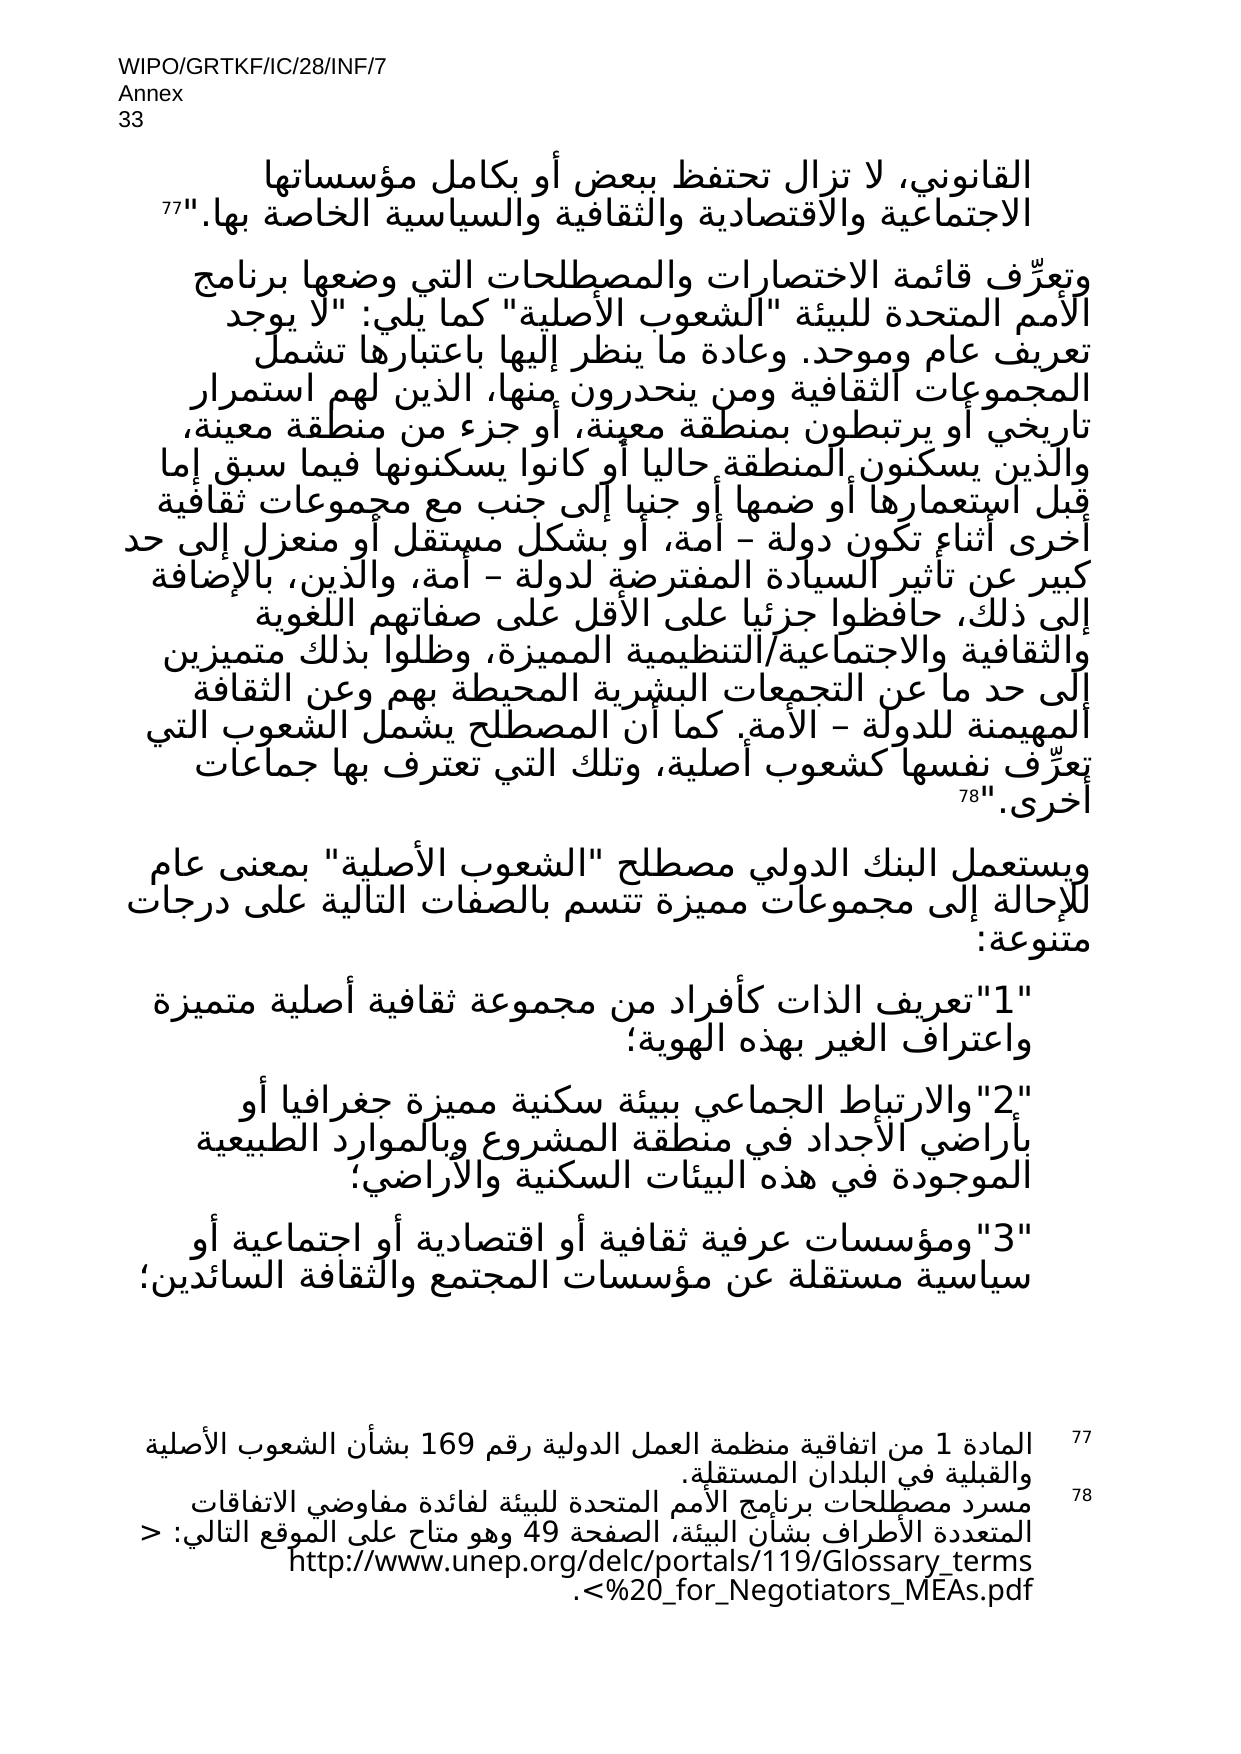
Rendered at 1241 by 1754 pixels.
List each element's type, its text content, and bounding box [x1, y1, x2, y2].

text "1" تعريف الذات كأفراد من مجموعة ثقافية أصلية متميزة واعتراف الغير بهذه الهوية؛ [118, 983, 1033, 1058]
text ويستعمل البنك الدولي مصطلح "الشعوب الأصلية" بمعنى عام للإحالة إلى مجموعات مميزة تتسم بالصفات التالية على درجات متنوعة: [118, 846, 1092, 958]
text "2" والارتباط الجماعي ببيئة سكنية مميزة جغرافيا أو بأراضي الأجداد في منطقة المشروع وبالموارد الطبيعية الموجودة في هذه البيئات السكنية والأراضي؛ [118, 1083, 1033, 1196]
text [118, 158, 1033, 233]
text وتعرِّف قائمة الاختصارات والمصطلحات التي وضعها برنامج الأمم المتحدة للبيئة "الشعوب الأصلية" كما يلي: "لا يوجد تعريف عام وموحد. وعادة ما ينظر إليها باعتبارها تشمل المجموعات الثقافية ومن ينحدرون منها، الذين لهم استمرار تاريخي أو يرتبطون بمنطقة معينة، أو جزء من منطقة معينة، والذين يسكنون المنطقة حاليا أو كانوا يسكنونها فيما سبق إما قبل استعمارها أو ضمها أو جنبا إلى جنب مع مجموعات ثقافية أخرى أثناء تكون دولة – أمة، أو بشكل مستقل أو منعزل إلى حد كبير عن تأثير السيادة المفترضة لدولة – أمة، والذين، بالإضافة إلى ذلك، حافظوا جزئيا على الأقل على صفاتهم اللغوية والثقافية والاجتماعية/التنظيمية المميزة، وظلوا بذلك متميزين إلى حد ما عن التجمعات البشرية المحيطة بهم وعن الثقافة المهيمنة للدولة – الأمة. كما أن المصطلح يشمل الشعوب التي تعرِّف نفسها كشعوب أصلية، وتلك التي تعترف بها جماعات أخرى." [118, 258, 1092, 821]
text "3" ومؤسسات عرفية ثقافية أو اقتصادية أو اجتماعية أو سياسية مستقلة عن مؤسسات المجتمع والثقافة السائدين؛ [118, 1221, 1033, 1296]
